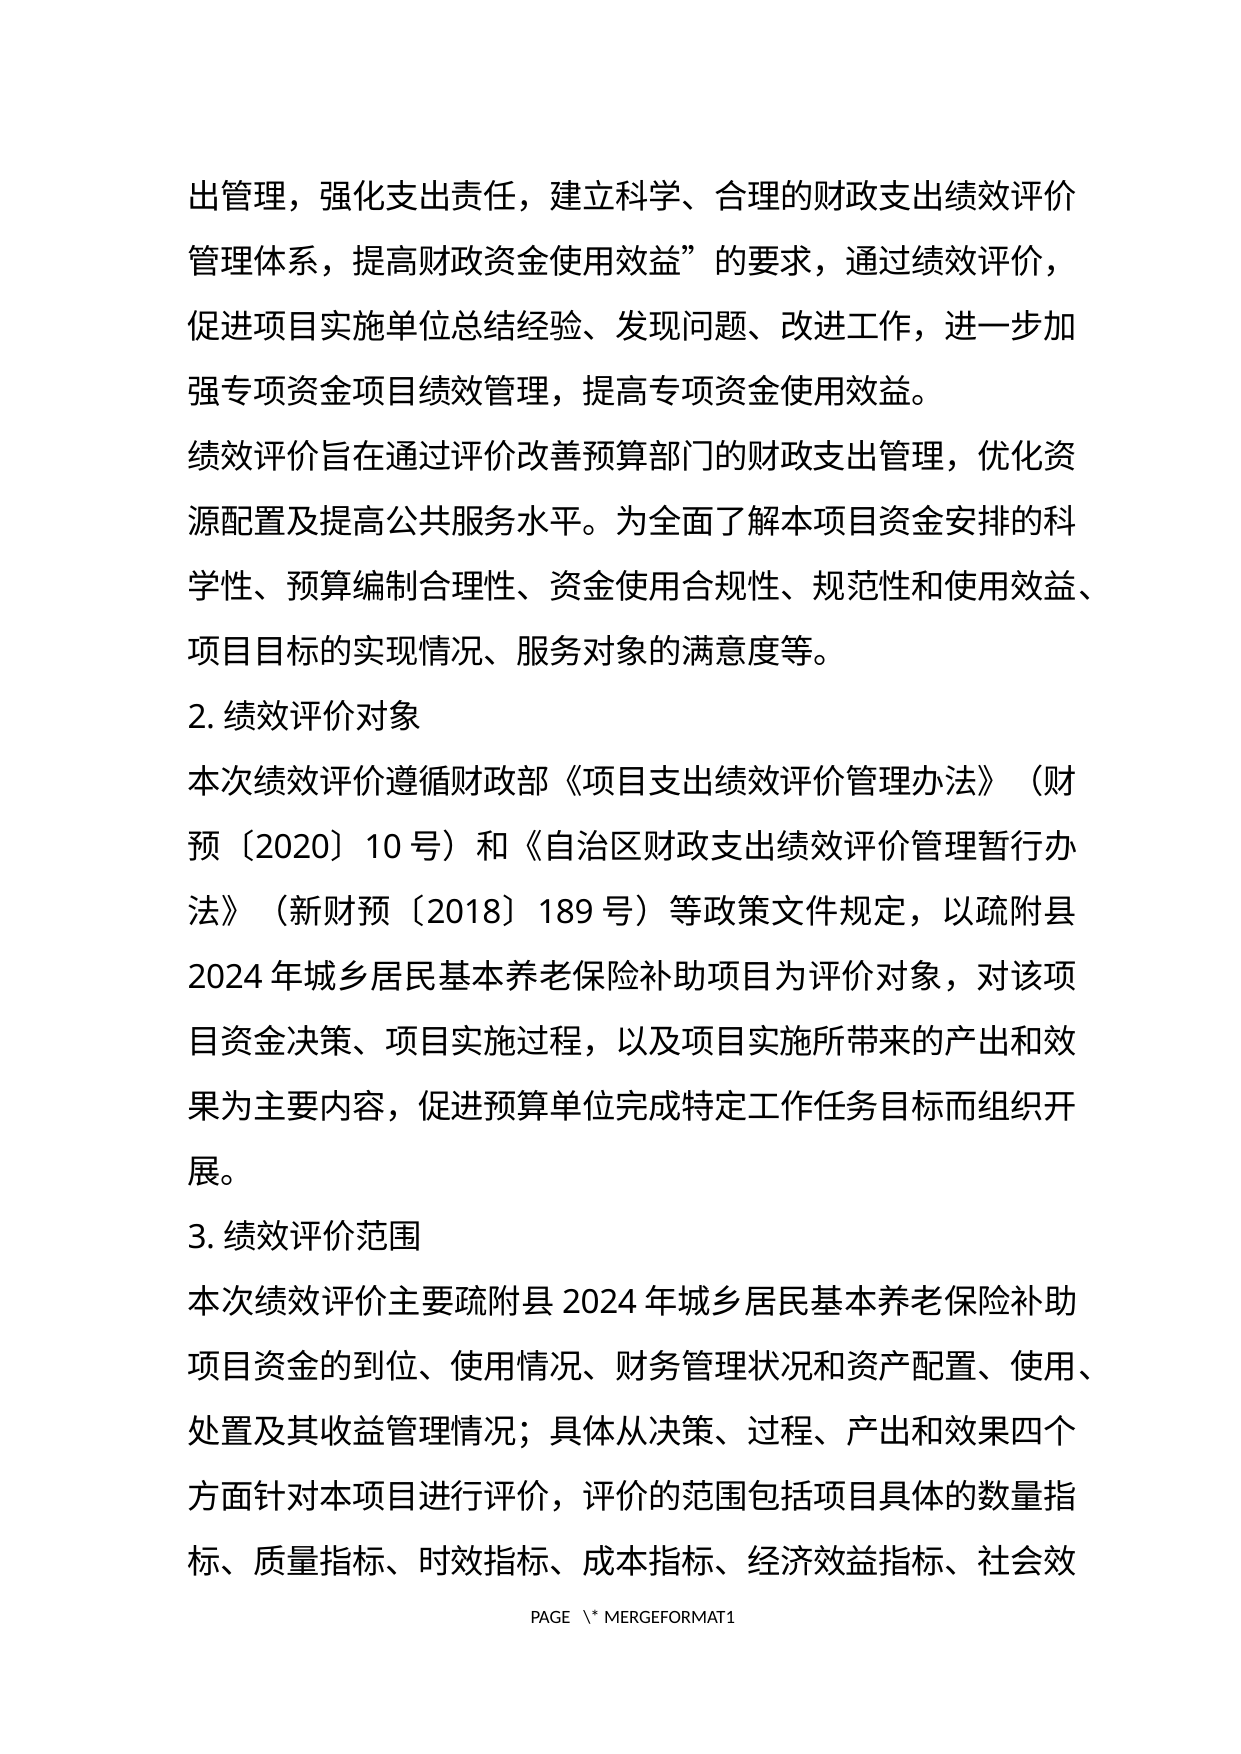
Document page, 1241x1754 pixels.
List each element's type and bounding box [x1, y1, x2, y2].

text [187, 162, 1078, 1592]
